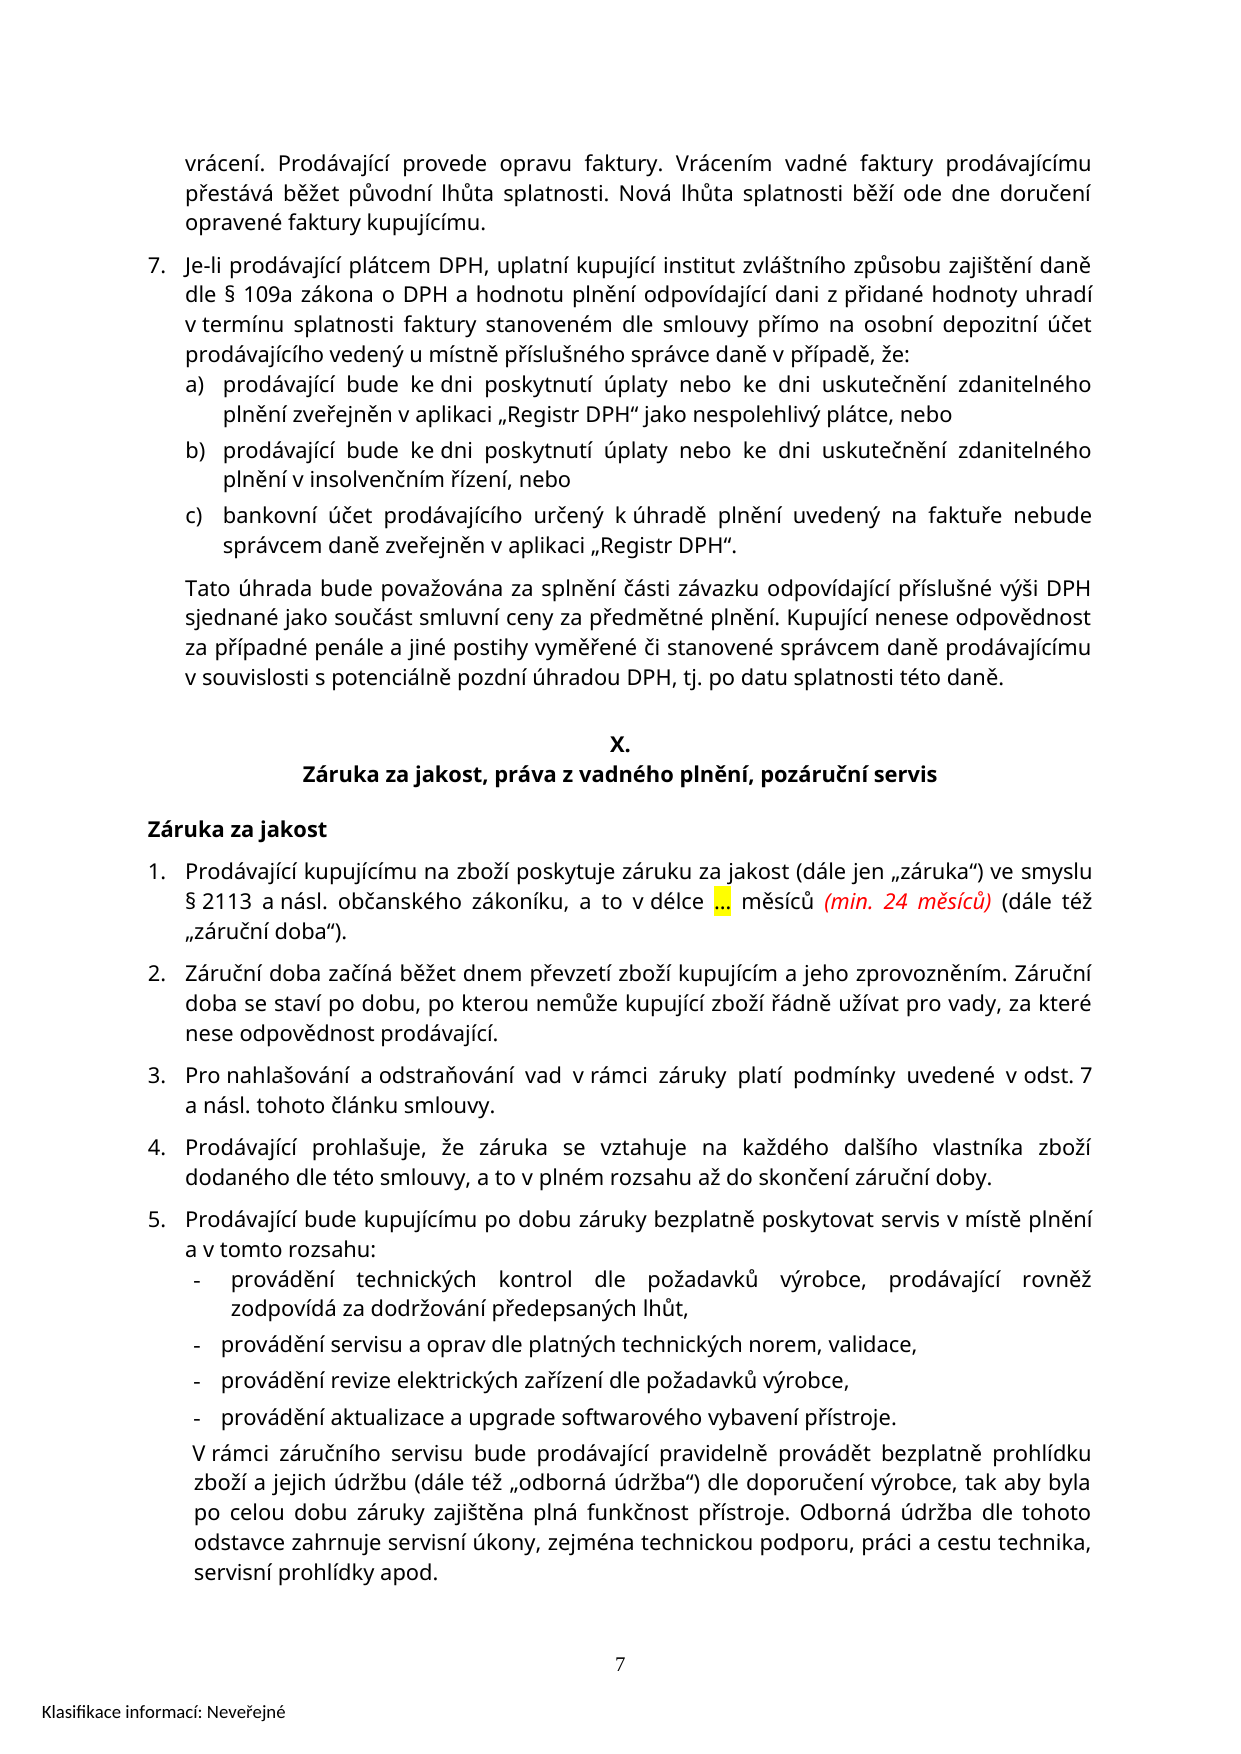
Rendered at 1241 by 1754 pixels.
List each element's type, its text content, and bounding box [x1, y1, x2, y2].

list Prodávající bude kupujícímu po dobu záruky bezplatně poskytovat servis v místě plnění a v tomto rozsahu: [148, 1204, 1092, 1263]
list bankovní účet prodávajícího určený k úhradě plnění uvedený na faktuře nebude správcem daně zveřejněn v aplikaci „Registr DPH“. [185, 500, 1092, 560]
list Záruční doba začíná běžet dnem převzetí zboží kupujícím a jeho zprovozněním. Záruční doba se staví po dobu, po kterou nemůže kupující zboží řádně užívat pro vady, za které nese odpovědnost prodávající. [148, 958, 1092, 1047]
list Pro nahlašování a odstraňování vad v rámci záruky platí podmínky uvedené v odst. 7 a násl. tohoto článku smlouvy. [148, 1060, 1092, 1119]
text V rámci záručního servisu bude prodávající pravidelně provádět bezplatně prohlídku zboží a jejich údržbu (dále též „odborná údržba“) dle doporučení výrobce, tak aby byla po celou dobu záruky zajištěna plná funkčnost přístroje. Odborná údržba dle tohoto odstavce zahrnuje servisní úkony, zejména technickou podporu, práci a cestu technika, servisní prohlídky apod. [192, 1437, 1092, 1586]
list prodávající bude ke dni poskytnutí úplaty nebo ke dni uskutečnění zdanitelného plnění v insolvenčním řízení, nebo [185, 434, 1092, 494]
list Prodávající kupujícímu na zboží poskytuje záruku za jakost (dále jen „záruka“) ve smyslu § 2113 a násl. občanského zákoníku, a to v délce … měsíců (min. 24 měsíců) (dále též „záruční doba“). [148, 856, 1092, 945]
text Záruka za jakost [148, 814, 1092, 843]
text Tato úhrada bude považována za splnění části závazku odpovídající příslušné výši DPH sjednané jako součást smluvní ceny za předmětné plnění. Kupující nenese odpovědnost za případné penále a jiné postihy vyměřené či stanovené správcem daně prodávajícímu v souvislosti s potenciálně pozdní úhradou DPH, tj. po datu splatnosti této daně. [185, 572, 1092, 692]
list provádění servisu a oprav dle platných technických norem, validace, [193, 1329, 1092, 1359]
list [148, 148, 1092, 237]
list provádění technických kontrol dle požadavků výrobce, prodávající rovněž zodpovídá za dodržování předepsaných lhůt, [193, 1263, 1092, 1323]
list provádění revize elektrických zařízení dle požadavků výrobce, [193, 1365, 1092, 1395]
list Prodávající prohlašuje, že záruka se vztahuje na každého dalšího vlastníka zboží dodaného dle této smlouvy, a to v plném rozsahu až do skončení záruční doby. [148, 1132, 1092, 1191]
text X. Záruka za jakost, práva z vadného plnění, pozáruční servis [148, 729, 1092, 789]
list provádění aktualizace a upgrade softwarového vybavení přístroje. [193, 1401, 1092, 1431]
list prodávající bude ke dni poskytnutí úplaty nebo ke dni uskutečnění zdanitelného plnění zveřejněn v aplikaci „Registr DPH“ jako nespolehlivý plátce, nebo [185, 369, 1092, 428]
list Je-li prodávající plátcem DPH, uplatní kupující institut zvláštního způsobu zajištění daně dle § 109a zákona o DPH a hodnotu plnění odpovídající dani z přidané hodnoty uhradí v termínu splatnosti faktury stanoveném dle smlouvy přímo na osobní depozitní účet prodávajícího vedený u místně příslušného správce daně v případě, že: [148, 249, 1092, 369]
